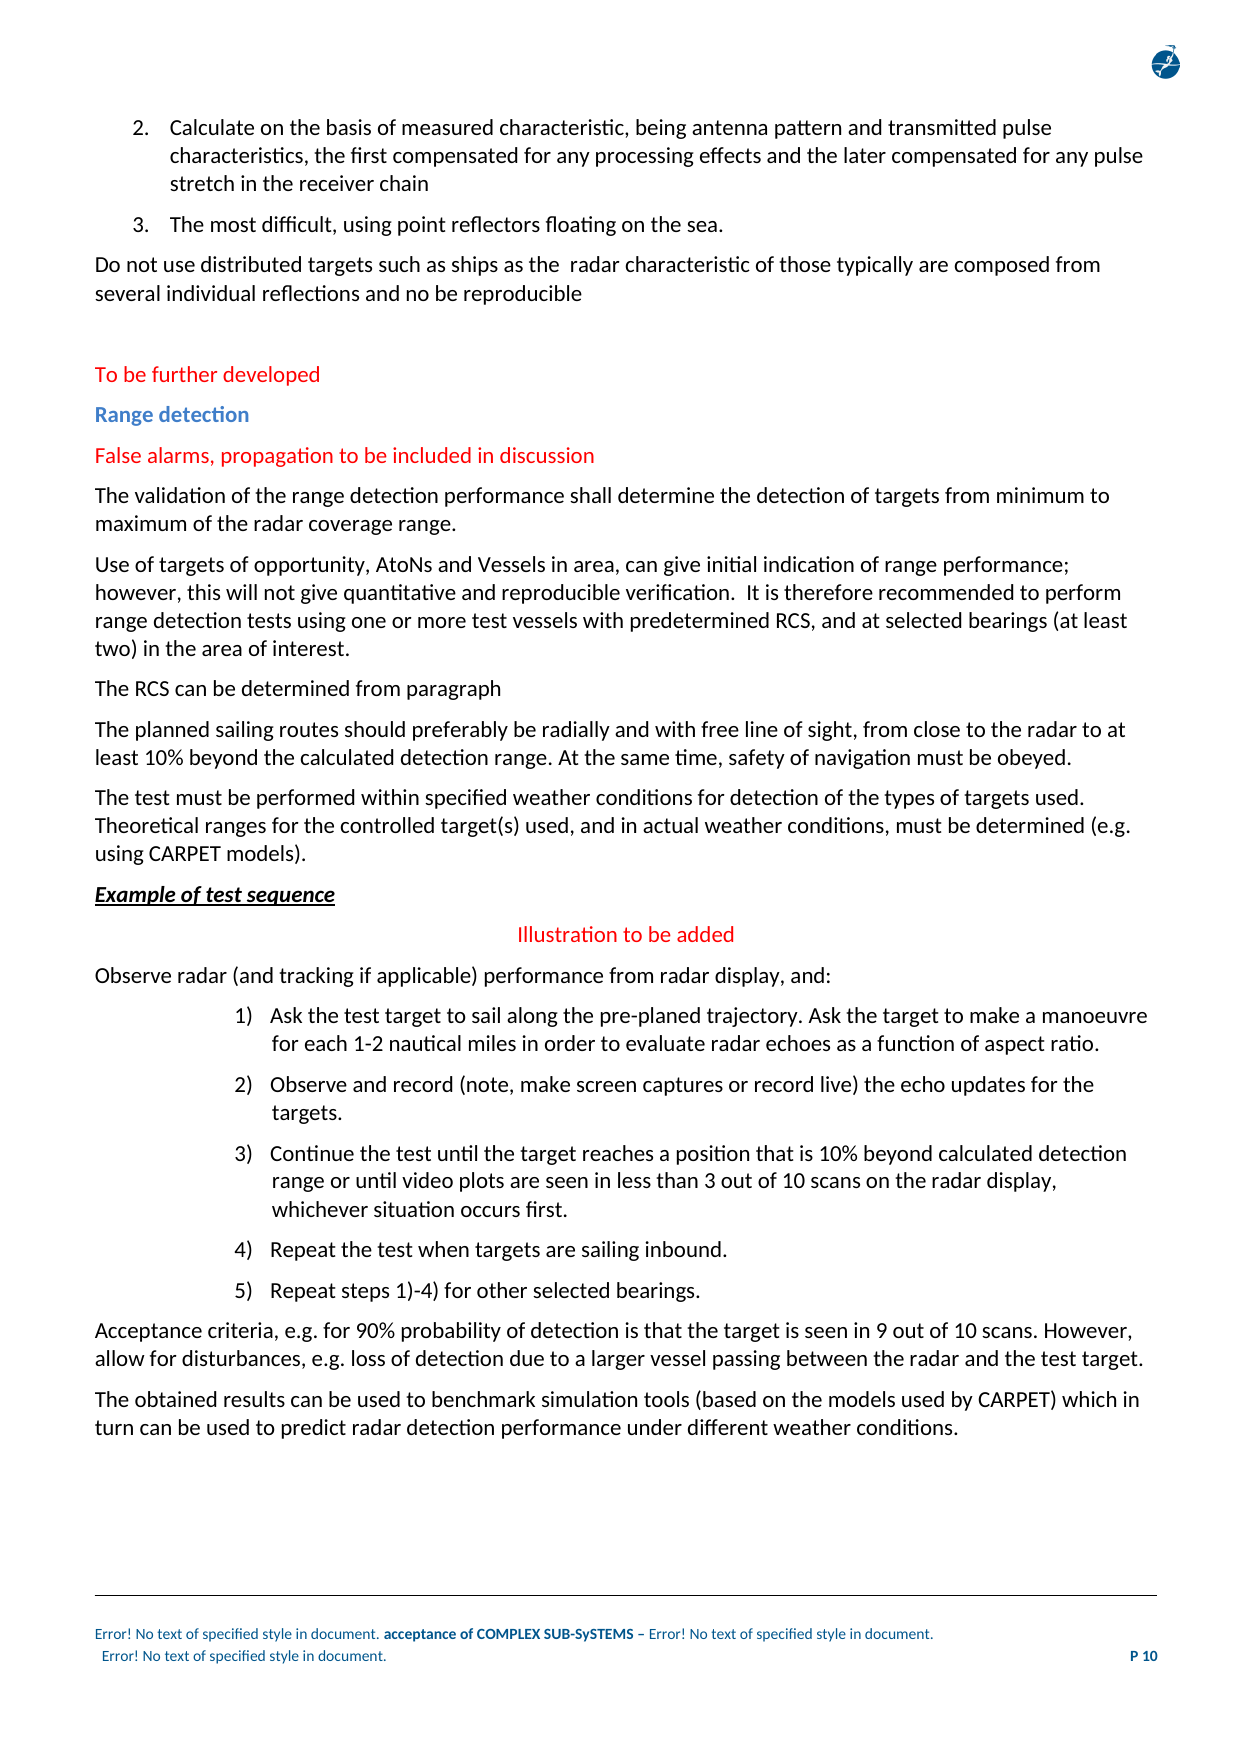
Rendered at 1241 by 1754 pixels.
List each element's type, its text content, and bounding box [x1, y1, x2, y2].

text Do not use distributed targets such as ships as the radar characteristic of those typically are composed from several individual reflections and no be reproducible [94, 251, 1157, 307]
list Continue the test until the target reaches a position that is 10% beyond calculated detection range or until video plots are seen in less than 3 out of 10 scans on the radar display, whichever situation occurs first. [234, 1139, 1157, 1223]
text The RCS can be determined from paragraph 6.3.7 [94, 674, 1157, 702]
list Repeat steps 1)-4) for other selected bearings. [234, 1276, 1157, 1304]
text Acceptance criteria, e.g. for 90% probability of detection is that the target is seen in 9 out of 10 scans. However, allow for disturbances, e.g. loss of detection due to a larger vessel passing between the radar and the test target. [94, 1316, 1157, 1372]
text Observe radar (and tracking if applicable) performance from radar display, and: [94, 961, 1157, 989]
text Use of targets of opportunity, AtoNs and Vessels in area, can give initial indication of range performance; however, this will not give quantitative and reproducible verification. It is therefore recommended to perform range detection tests using one or more test vessels with predetermined RCS, and at selected bearings (at least two) in the area of interest. [94, 550, 1157, 662]
text Example of test sequence [94, 880, 1157, 908]
picture [1120, 0, 1239, 114]
subtitle Range detection [94, 400, 1054, 428]
text The validation of the range detection performance shall determine the detection of targets from minimum to maximum of the radar coverage range. [94, 481, 1157, 537]
text The obtained results can be used to benchmark simulation tools (based on the models used by CARPET) which in turn can be used to predict radar detection performance under different weather conditions. [94, 1385, 1157, 1441]
text The planned sailing routes should preferably be radially and with free line of sight, from close to the radar to at least 10% beyond the calculated detection range. At the same time, safety of navigation must be obeyed. [94, 715, 1157, 771]
list Ask the test target to sail along the pre-planed trajectory. Ask the target to make a manoeuvre for each 1-2 nautical miles in order to evaluate radar echoes as a function of aspect ratio. [234, 1002, 1157, 1058]
text False alarms, propagation to be included in discussion [94, 441, 1157, 469]
text To be further developed [94, 360, 1157, 388]
list Repeat the test when targets are sailing inbound. [234, 1235, 1157, 1263]
list The most difficult, using point reflectors floating on the sea. [132, 210, 1157, 238]
text Illustration to be added [94, 921, 1157, 948]
list Observe and record (note, make screen captures or record live) the echo updates for the targets. [234, 1070, 1157, 1126]
list Calculate on the basis of measured characteristic, being antenna pattern and transmitted pulse characteristics, the first compensated for any processing effects and the later compensated for any pulse stretch in the receiver chain [132, 113, 1157, 198]
text The test must be performed within specified weather conditions for detection of the types of targets used. Theoretical ranges for the controlled target(s) used, and in actual weather conditions, must be determined (e.g. using CARPET models). [94, 783, 1157, 867]
